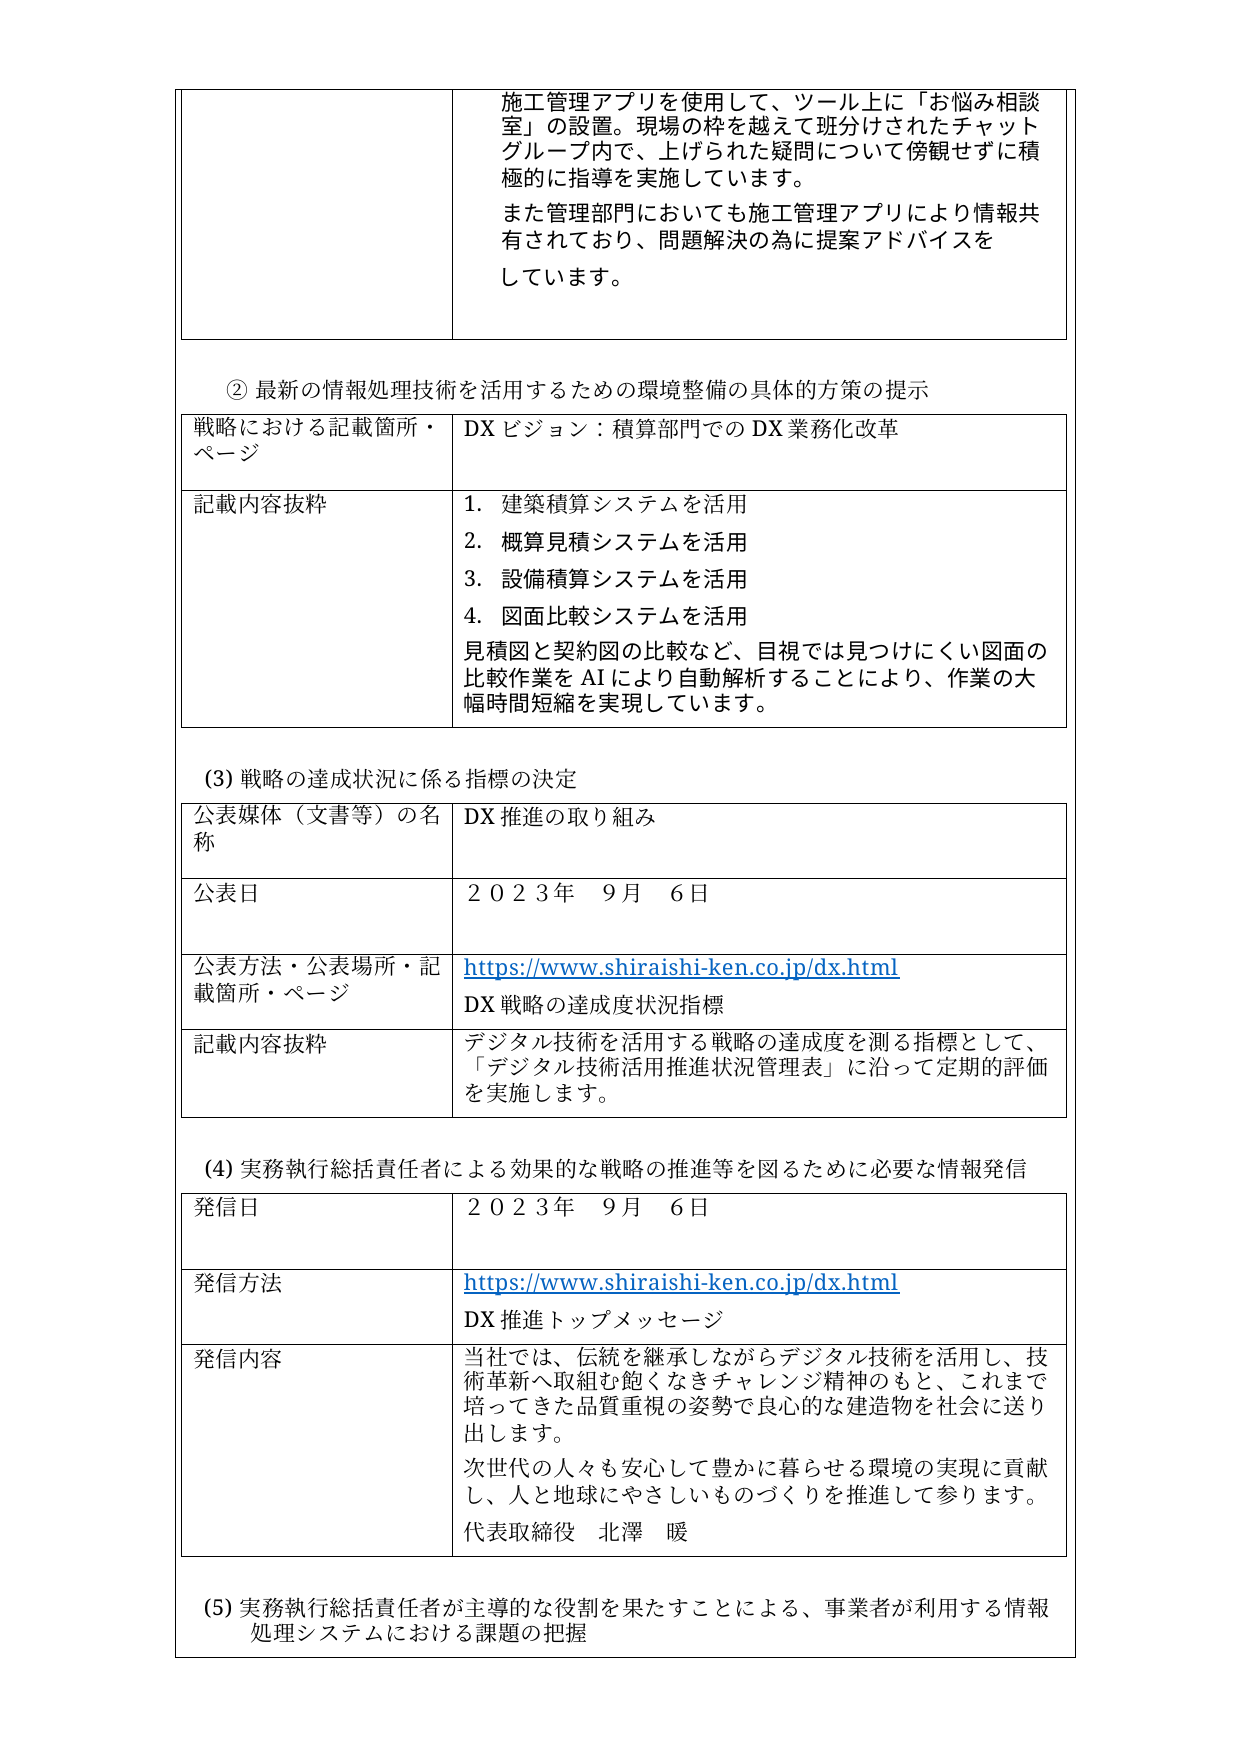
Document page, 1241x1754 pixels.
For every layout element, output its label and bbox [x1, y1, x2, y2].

table_cell [176, 90, 1075, 1657]
